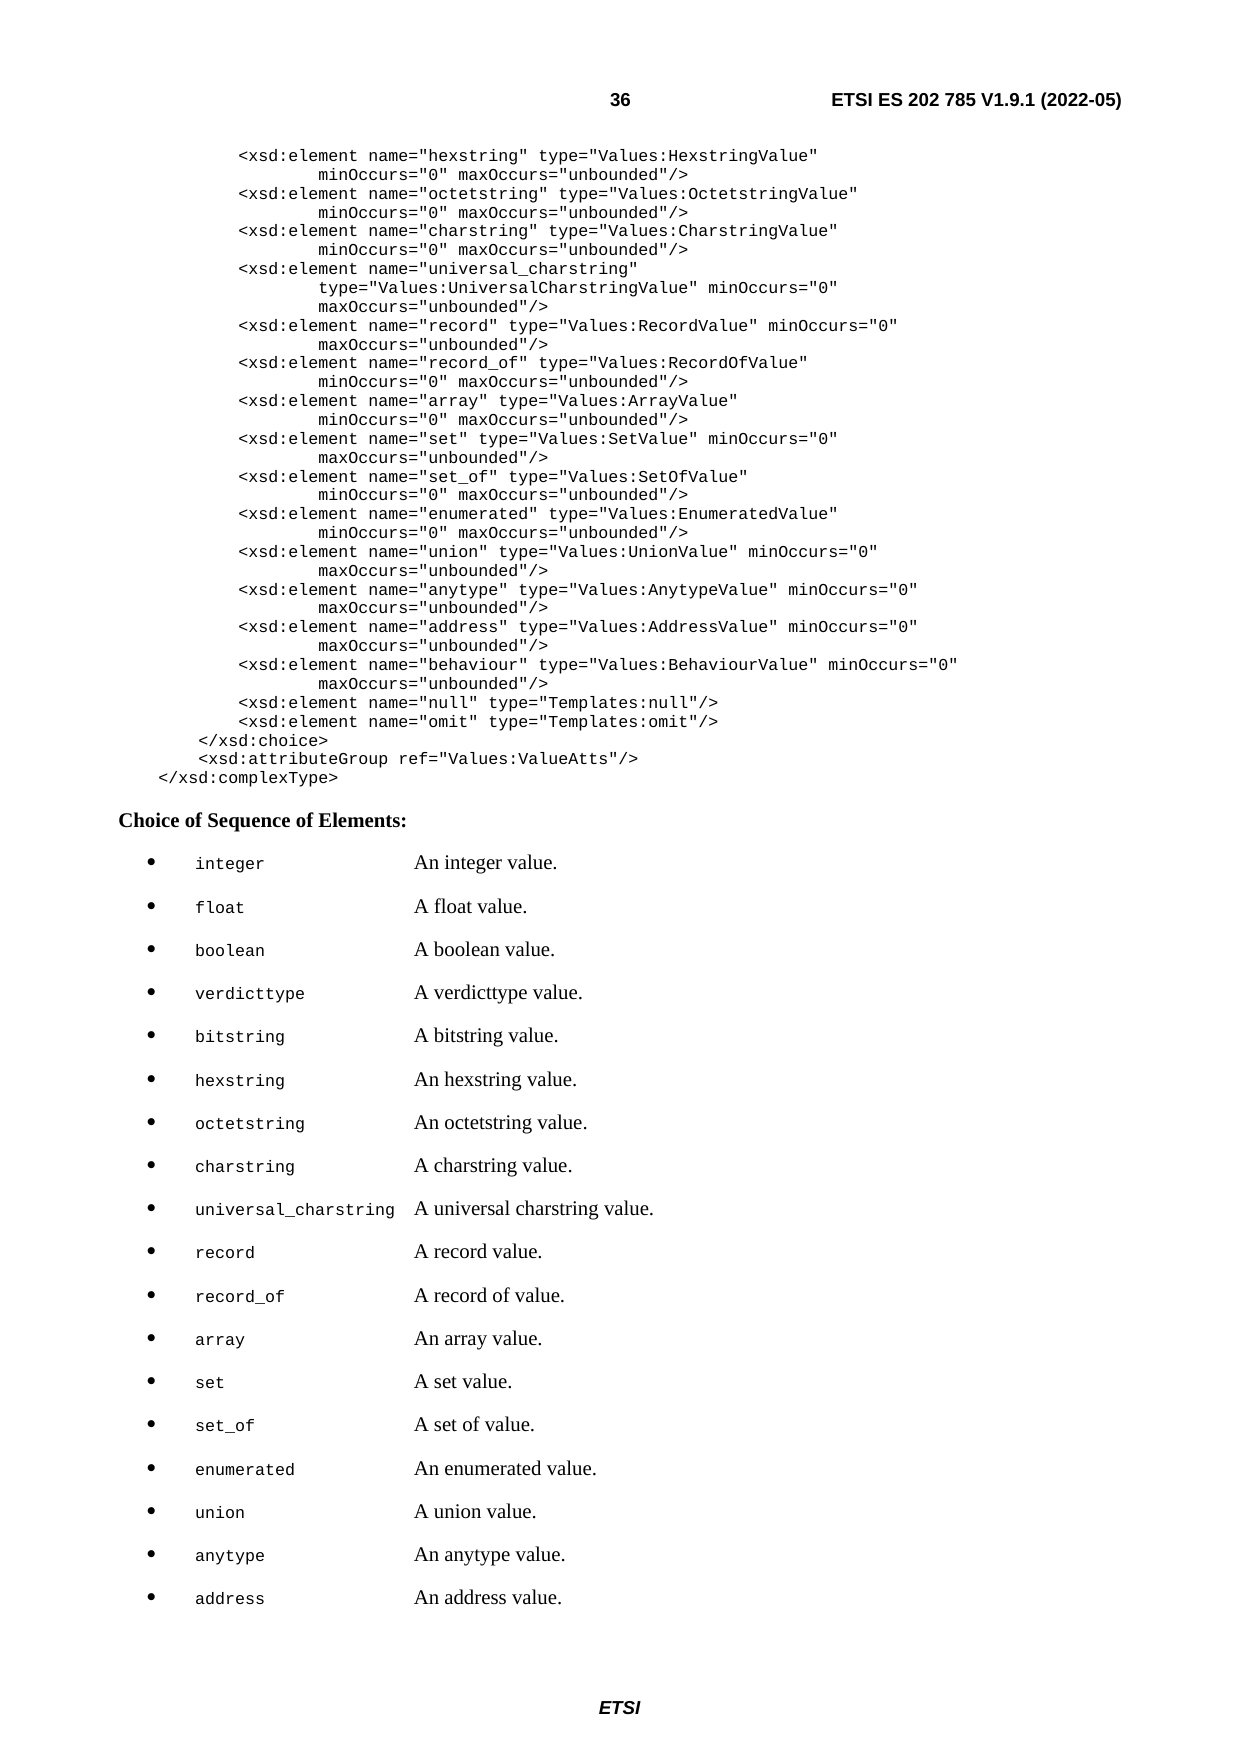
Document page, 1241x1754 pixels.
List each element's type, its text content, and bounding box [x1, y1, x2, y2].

text maxOccurs="unbounded"/> [118, 298, 1122, 317]
text <xsd:attributeGroup ref="Values:ValueAtts"/> [118, 751, 1122, 770]
text minOccurs="0" maxOccurs="unbounded"/> [118, 374, 1122, 393]
text verdicttype A verdicttype value. [148, 980, 1122, 1004]
text maxOccurs="unbounded"/> [118, 638, 1122, 657]
text address An address value. [148, 1585, 1122, 1610]
text boolean A boolean value. [148, 937, 1122, 961]
text minOccurs="0" maxOccurs="unbounded"/> [118, 487, 1122, 506]
text minOccurs="0" maxOccurs="unbounded"/> [118, 204, 1122, 223]
text <xsd:element name="null" type="Templates:null"/> [118, 694, 1122, 713]
text integer An integer value. [148, 850, 1122, 875]
text minOccurs="0" maxOccurs="unbounded"/> [118, 412, 1122, 430]
text hexstring An hexstring value. [148, 1066, 1122, 1091]
text float A float value. [148, 893, 1122, 918]
text </xsd:complexType> [118, 770, 1122, 789]
text set_of A set of value. [148, 1412, 1122, 1437]
text charstring A charstring value. [148, 1153, 1122, 1177]
text minOccurs="0" maxOccurs="unbounded"/> [118, 166, 1122, 185]
text <xsd:element name="record_of" type="Values:RecordOfValue" [118, 355, 1122, 374]
text <xsd:element name="set_of" type="Values:SetOfValue" [118, 468, 1122, 487]
text enumerated An enumerated value. [148, 1456, 1122, 1480]
text octetstring An octetstring value. [148, 1110, 1122, 1134]
text <xsd:element name="anytype" type="Values:AnytypeValue" minOccurs="0" [118, 581, 1122, 600]
text <xsd:element name="octetstring" type="Values:OctetstringValue" [118, 185, 1122, 204]
text bitstring A bitstring value. [148, 1023, 1122, 1048]
text record A record value. [148, 1239, 1122, 1264]
text maxOccurs="unbounded"/> [118, 676, 1122, 694]
text array An array value. [148, 1326, 1122, 1350]
text <xsd:element name="universal_charstring" [118, 261, 1122, 279]
text Choice of Sequence of Elements: [118, 807, 1122, 832]
text <xsd:element name="array" type="Values:ArrayValue" [118, 393, 1122, 412]
text minOccurs="0" maxOccurs="unbounded"/> [118, 525, 1122, 543]
text <xsd:element name="omit" type="Templates:omit"/> [118, 713, 1122, 732]
text maxOccurs="unbounded"/> [118, 336, 1122, 355]
text <xsd:element name="union" type="Values:UnionValue" minOccurs="0" [118, 543, 1122, 562]
text <xsd:element name="record" type="Values:RecordValue" minOccurs="0" [118, 317, 1122, 336]
text <xsd:element name="address" type="Values:AddressValue" minOccurs="0" [118, 619, 1122, 638]
text <xsd:element name="hexstring" type="Values:HexstringValue" [118, 148, 1122, 166]
text union A union value. [148, 1499, 1122, 1523]
text type="Values:UniversalCharstringValue" minOccurs="0" [118, 279, 1122, 298]
text </xsd:choice> [118, 732, 1122, 751]
text maxOccurs="unbounded"/> [118, 449, 1122, 468]
text maxOccurs="unbounded"/> [118, 562, 1122, 581]
text <xsd:element name="behaviour" type="Values:BehaviourValue" minOccurs="0" [118, 657, 1122, 676]
text anytype An anytype value. [148, 1542, 1122, 1566]
text universal_charstring A universal charstring value. [148, 1196, 1122, 1221]
text <xsd:element name="enumerated" type="Values:EnumeratedValue" [118, 506, 1122, 525]
text record_of A record of value. [148, 1283, 1122, 1307]
text set A set value. [148, 1369, 1122, 1393]
text minOccurs="0" maxOccurs="unbounded"/> [118, 242, 1122, 261]
text maxOccurs="unbounded"/> [118, 600, 1122, 619]
text <xsd:element name="charstring" type="Values:CharstringValue" [118, 223, 1122, 242]
text <xsd:element name="set" type="Values:SetValue" minOccurs="0" [118, 430, 1122, 449]
